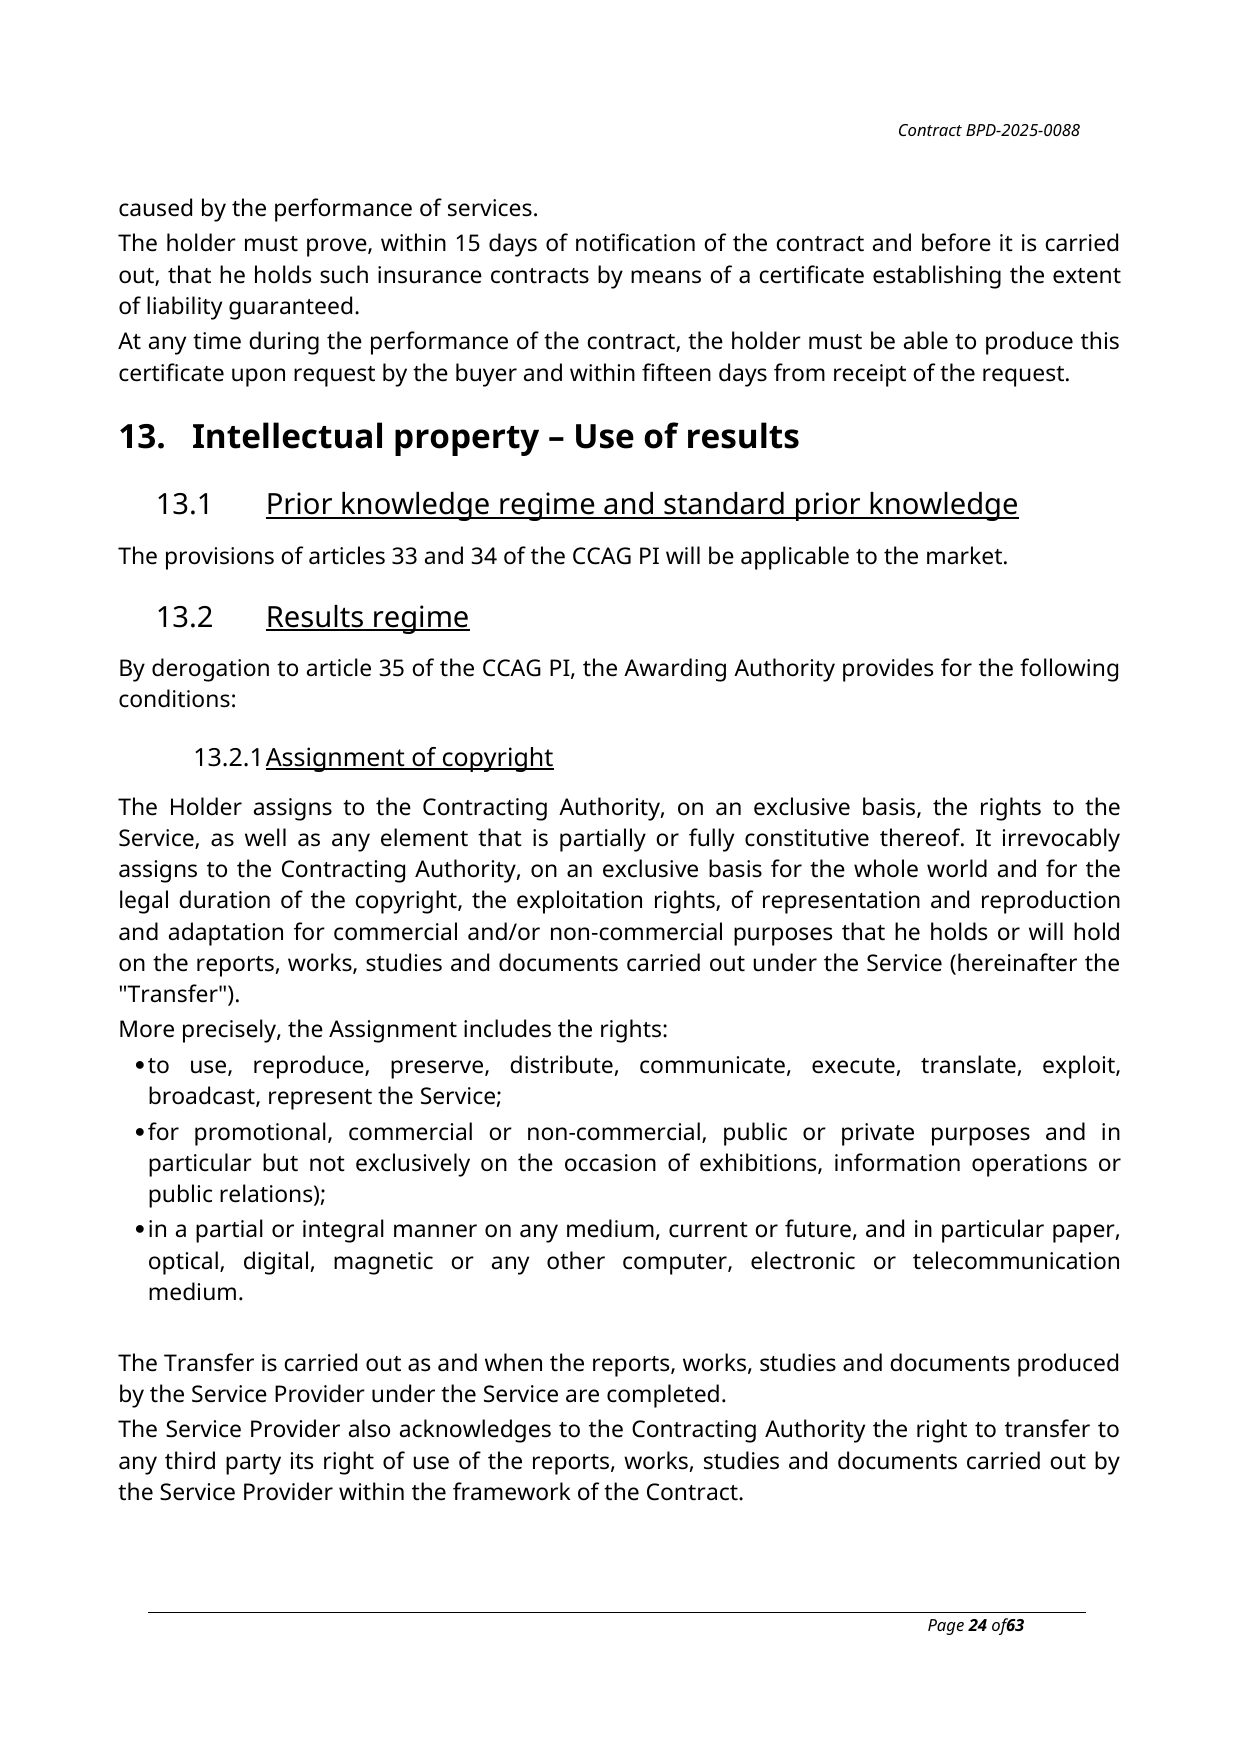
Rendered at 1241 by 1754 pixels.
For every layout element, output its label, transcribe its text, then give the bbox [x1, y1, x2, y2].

text The Transfer is carried out as and when the reports, works, studies and documents produced by the Service Provider under the Service are completed. [118, 1347, 1122, 1409]
text The provisions of articles 33 and 34 of the CCAG PI will be applicable to the market. [118, 539, 1122, 571]
text Results regime [156, 596, 1122, 636]
text Intellectual property – Use of results [118, 413, 1122, 458]
text Assignment of copyright [193, 740, 1122, 774]
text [118, 192, 1122, 223]
text The Service Provider also acknowledges to the Contracting Authority the right to transfer to any third party its right of use of the reports, works, studies and documents carried out by the Service Provider within the framework of the Contract. [118, 1413, 1122, 1507]
text By derogation to article 35 of the CCAG PI, the Awarding Authority provides for the following conditions: [118, 652, 1122, 715]
text More precisely, the Assignment includes the rights: [118, 1013, 1122, 1044]
text Prior knowledge regime and standard prior knowledge [156, 483, 1122, 523]
list in a partial or integral manner on any medium, current or future, and in particular paper, optical, digital, magnetic or any other computer, electronic or telecommunication medium. [136, 1213, 1122, 1307]
text At any time during the performance of the contract, the holder must be able to produce this certificate upon request by the buyer and within fifteen days from receipt of the request. [118, 325, 1122, 388]
text The holder must prove, within 15 days of notification of the contract and before it is carried out, that he holds such insurance contracts by means of a certificate establishing the extent of liability guaranteed. [118, 227, 1122, 321]
text The Holder assigns to the Contracting Authority, on an exclusive basis, the rights to the Service, as well as any element that is partially or fully constitutive thereof. It irrevocably assigns to the Contracting Authority, on an exclusive basis for the whole world and for the legal duration of the copyright, the exploitation rights, of representation and reproduction and adaptation for commercial and/or non-commercial purposes that he holds or will hold on the reports, works, studies and documents carried out under the Service (hereinafter the "Transfer"). [118, 790, 1122, 1009]
list for promotional, commercial or non-commercial, public or private purposes and in particular but not exclusively on the occasion of exhibitions, information operations or public relations); [136, 1115, 1122, 1209]
list to use, reproduce, preserve, distribute, communicate, execute, translate, exploit, broadcast, represent the Service; [136, 1049, 1122, 1111]
